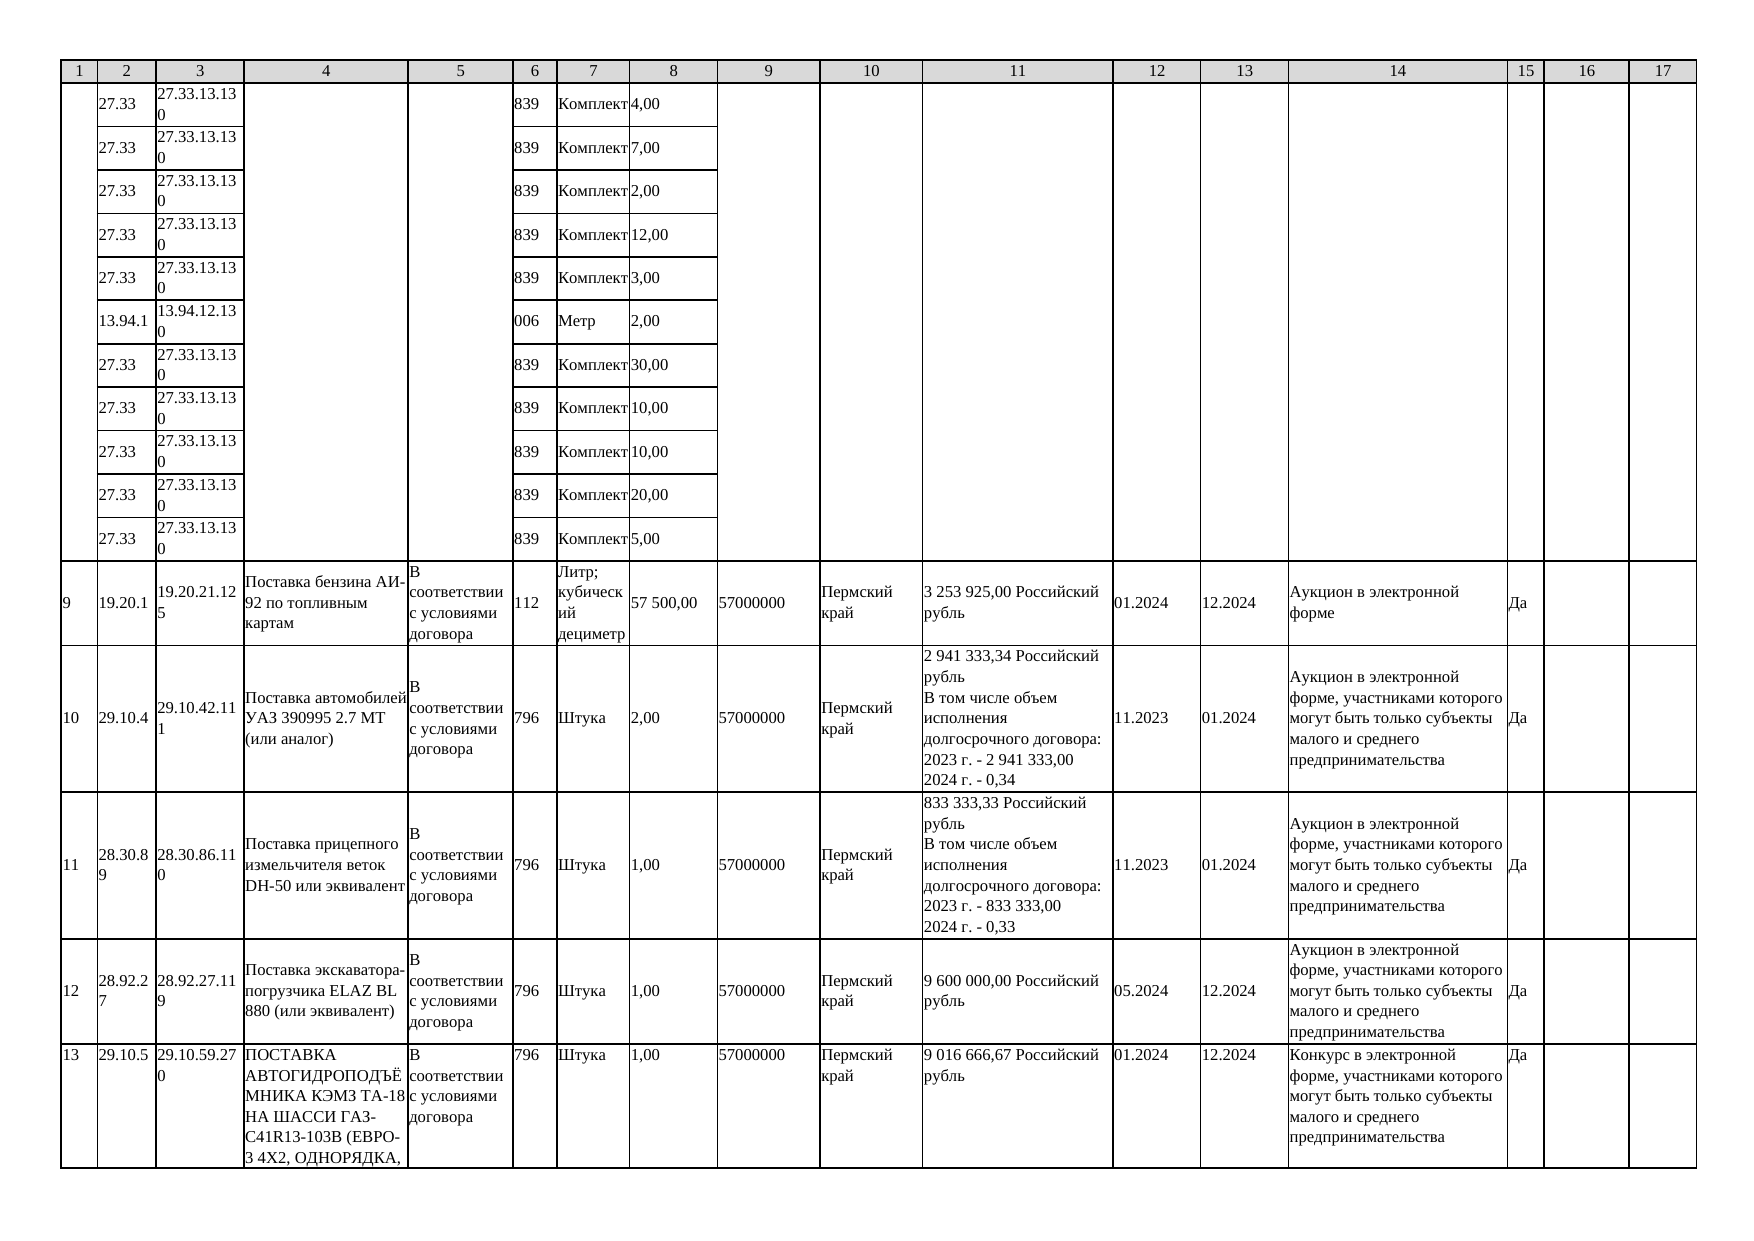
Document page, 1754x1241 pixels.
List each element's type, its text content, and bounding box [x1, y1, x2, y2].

table_cell 839 [514, 127, 556, 169]
table_cell [1630, 1045, 1696, 1167]
table_cell 19.20.1 [98, 562, 155, 645]
table_header 10 [821, 61, 922, 82]
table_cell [245, 1045, 407, 1167]
table_cell [1545, 562, 1628, 645]
table_cell 29.10.59.270 [157, 1045, 243, 1167]
table_header 1 [62, 61, 97, 82]
table_cell 839 [514, 214, 556, 256]
table_cell 839 [514, 431, 556, 473]
table_cell 27.33 [98, 127, 155, 169]
table_cell Пермский край [821, 562, 922, 645]
table_header 4 [245, 61, 407, 82]
table_cell 839 [514, 475, 556, 517]
table_cell 27.33 [98, 518, 155, 560]
table_cell [1630, 793, 1696, 938]
table_cell Комплект [558, 171, 629, 212]
table_cell 27.33.13.130 [157, 127, 243, 169]
table_cell Пермский край [821, 940, 922, 1043]
table_cell 12,00 [630, 214, 717, 256]
table_cell 1,00 [630, 940, 717, 1043]
table_cell 3 253 925,00 Российский рубль [923, 562, 1112, 645]
table_cell 27.33 [98, 214, 155, 256]
table_cell 27.33 [98, 388, 155, 430]
table_cell 833 333,33 Российский рубль В том числе объем исполнения долгосрочного договора: 2023 г. - 833 333,00 2024 г. - 0,33 [923, 793, 1112, 938]
table_cell 796 [514, 793, 556, 938]
table_cell Да [1508, 646, 1543, 791]
table_cell 57000000 [718, 1045, 819, 1167]
table_cell 57000000 [718, 646, 819, 791]
table_cell 01.2024 [1114, 562, 1200, 645]
table_cell 839 [514, 388, 556, 430]
table_cell Комплект [558, 258, 629, 299]
table_cell 12.2024 [1201, 940, 1288, 1043]
table_cell 10 [62, 646, 97, 791]
table_cell Поставка экскаватора-погрузчика ELAZ BL 880 (или эквивалент) [245, 940, 407, 1043]
table_cell Комплект [558, 388, 629, 430]
table_cell Аукцион в электронной форме [1289, 562, 1507, 645]
table_cell Да [1508, 940, 1543, 1043]
table_cell 29.10.5 [98, 1045, 155, 1167]
table_header 7 [558, 61, 629, 82]
table_header 6 [514, 61, 556, 82]
table_header 2 [98, 61, 155, 82]
table_header 15 [1508, 61, 1543, 82]
table_header 16 [1545, 61, 1628, 82]
table_cell В соответствии с условиями договора [409, 562, 512, 645]
table_cell 4,00 [630, 84, 717, 126]
table_cell 2,00 [630, 646, 717, 791]
table_cell 839 [514, 84, 556, 126]
table_cell Комплект [558, 431, 629, 473]
table_cell 1,00 [630, 793, 717, 938]
table_cell Пермский край [821, 1045, 922, 1167]
table_cell 7,00 [630, 127, 717, 169]
table_cell 28.30.89 [98, 793, 155, 938]
table_cell 11.2023 [1114, 793, 1200, 938]
table_cell 29.10.42.111 [157, 646, 243, 791]
table_cell [1545, 940, 1628, 1043]
table_cell 05.2024 [1114, 940, 1200, 1043]
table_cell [923, 1045, 1112, 1167]
table_cell 12.2024 [1201, 1045, 1288, 1167]
table_header 5 [409, 61, 512, 82]
table_cell Комплект [558, 214, 629, 256]
table_cell 28.92.27.119 [157, 940, 243, 1043]
table_cell Да [1508, 793, 1543, 938]
table_cell 19.20.21.125 [157, 562, 243, 645]
table_cell 1,00 [630, 1045, 717, 1167]
table_header 11 [923, 61, 1112, 82]
table_cell 27.33.13.130 [157, 431, 243, 473]
table_cell 839 [514, 171, 556, 212]
table_cell 27.33 [98, 258, 155, 299]
table_cell Да [1508, 562, 1543, 645]
table_cell 27.33 [98, 345, 155, 386]
table_cell Комплект [558, 127, 629, 169]
table_cell 57 500,00 [630, 562, 717, 645]
table_cell 27.33.13.130 [157, 84, 243, 126]
table_cell 01.2024 [1201, 646, 1288, 791]
table_cell [1545, 1045, 1628, 1167]
table_cell 27.33.13.130 [157, 214, 243, 256]
table_cell 10,00 [630, 388, 717, 430]
table_cell Пермский край [821, 646, 922, 791]
table_cell Да [1508, 1045, 1543, 1167]
table_cell 27.33 [98, 84, 155, 126]
table_cell 2,00 [630, 171, 717, 212]
table_cell Аукцион в электронной форме, участниками которого могут быть только субъекты малого и среднего предпринимательства [1289, 793, 1507, 938]
table_cell Штука [558, 793, 629, 938]
table_cell В соответствии с условиями договора [409, 940, 512, 1043]
table_cell 10,00 [630, 431, 717, 473]
table_cell 9 [62, 562, 97, 645]
table_cell 01.2024 [1201, 793, 1288, 938]
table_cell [1289, 1045, 1507, 1167]
table_cell Пермский край [821, 793, 922, 938]
table_cell 57000000 [718, 940, 819, 1043]
table_cell 01.2024 [1114, 1045, 1200, 1167]
table_cell 27.33.13.130 [157, 388, 243, 430]
table_cell Штука [558, 646, 629, 791]
table_header 13 [1201, 61, 1288, 82]
table_cell 27.33.13.130 [157, 345, 243, 386]
table_cell 27.33 [98, 475, 155, 517]
table_cell 839 [514, 518, 556, 560]
table_cell В соответствии с условиями договора [409, 793, 512, 938]
table_cell [1630, 562, 1696, 645]
table_cell 13.94.12.130 [157, 301, 243, 343]
table_cell Поставка автомобилей УАЗ 390995 2.7 МТ (или аналог) [245, 646, 407, 791]
table_header 8 [630, 61, 717, 82]
table_cell 30,00 [630, 345, 717, 386]
table_cell 2 941 333,34 Российский рубль В том числе объем исполнения долгосрочного договора: 2023 г. - 2 941 333,00 2024 г. - 0,34 [923, 646, 1112, 791]
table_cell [409, 1045, 512, 1167]
table_cell 29.10.4 [98, 646, 155, 791]
table_cell Комплект [558, 345, 629, 386]
table_cell 2,00 [630, 301, 717, 343]
table_cell 13.94.1 [98, 301, 155, 343]
table_cell 27.33.13.130 [157, 258, 243, 299]
table_cell 006 [514, 301, 556, 343]
table_cell Поставка прицепного измельчителя веток DH-50 или эквивалент [245, 793, 407, 938]
table_cell Аукцион в электронной форме, участниками которого могут быть только субъекты малого и среднего предпринимательства [1289, 940, 1507, 1043]
table_cell 11.2023 [1114, 646, 1200, 791]
table_cell Литр; кубический дециметр [558, 562, 629, 645]
table_cell Метр [558, 301, 629, 343]
table_cell Поставка бензина АИ-92 по топливным картам [245, 562, 407, 645]
table_cell 839 [514, 258, 556, 299]
table_cell 27.33.13.130 [157, 518, 243, 560]
table_cell 13 [62, 1045, 97, 1167]
table_cell 57000000 [718, 562, 819, 645]
table_cell 9 600 000,00 Российский рубль [923, 940, 1112, 1043]
table_header 17 [1630, 61, 1696, 82]
table_cell 27.33.13.130 [157, 475, 243, 517]
table_cell Штука [558, 1045, 629, 1167]
table_cell 28.92.27 [98, 940, 155, 1043]
table_cell 27.33 [98, 431, 155, 473]
table_cell 12.2024 [1201, 562, 1288, 645]
table_header 3 [157, 61, 243, 82]
table_cell 12 [62, 940, 97, 1043]
table_cell В соответствии с условиями договора [409, 646, 512, 791]
table_cell 57000000 [718, 793, 819, 938]
table_cell Штука [558, 940, 629, 1043]
table_cell 796 [514, 1045, 556, 1167]
table_header 9 [718, 61, 819, 82]
table_cell 839 [514, 345, 556, 386]
table_cell Комплект [558, 518, 629, 560]
table_cell 20,00 [630, 475, 717, 517]
table_cell 796 [514, 646, 556, 791]
table_cell 27.33.13.130 [157, 171, 243, 212]
table_cell [1630, 940, 1696, 1043]
table_cell Аукцион в электронной форме, участниками которого могут быть только субъекты малого и среднего предпринимательства [1289, 646, 1507, 791]
table_cell 112 [514, 562, 556, 645]
table_cell 28.30.86.110 [157, 793, 243, 938]
table_cell 11 [62, 793, 97, 938]
table_cell [1630, 646, 1696, 791]
table_cell [1545, 646, 1628, 791]
table_header 12 [1114, 61, 1200, 82]
table_cell Комплект [558, 84, 629, 126]
table_cell [1545, 793, 1628, 938]
table_cell 5,00 [630, 518, 717, 560]
table_cell 3,00 [630, 258, 717, 299]
table_cell Комплект [558, 475, 629, 517]
table_header 14 [1289, 61, 1507, 82]
table_cell 796 [514, 940, 556, 1043]
table_cell 27.33 [98, 171, 155, 212]
